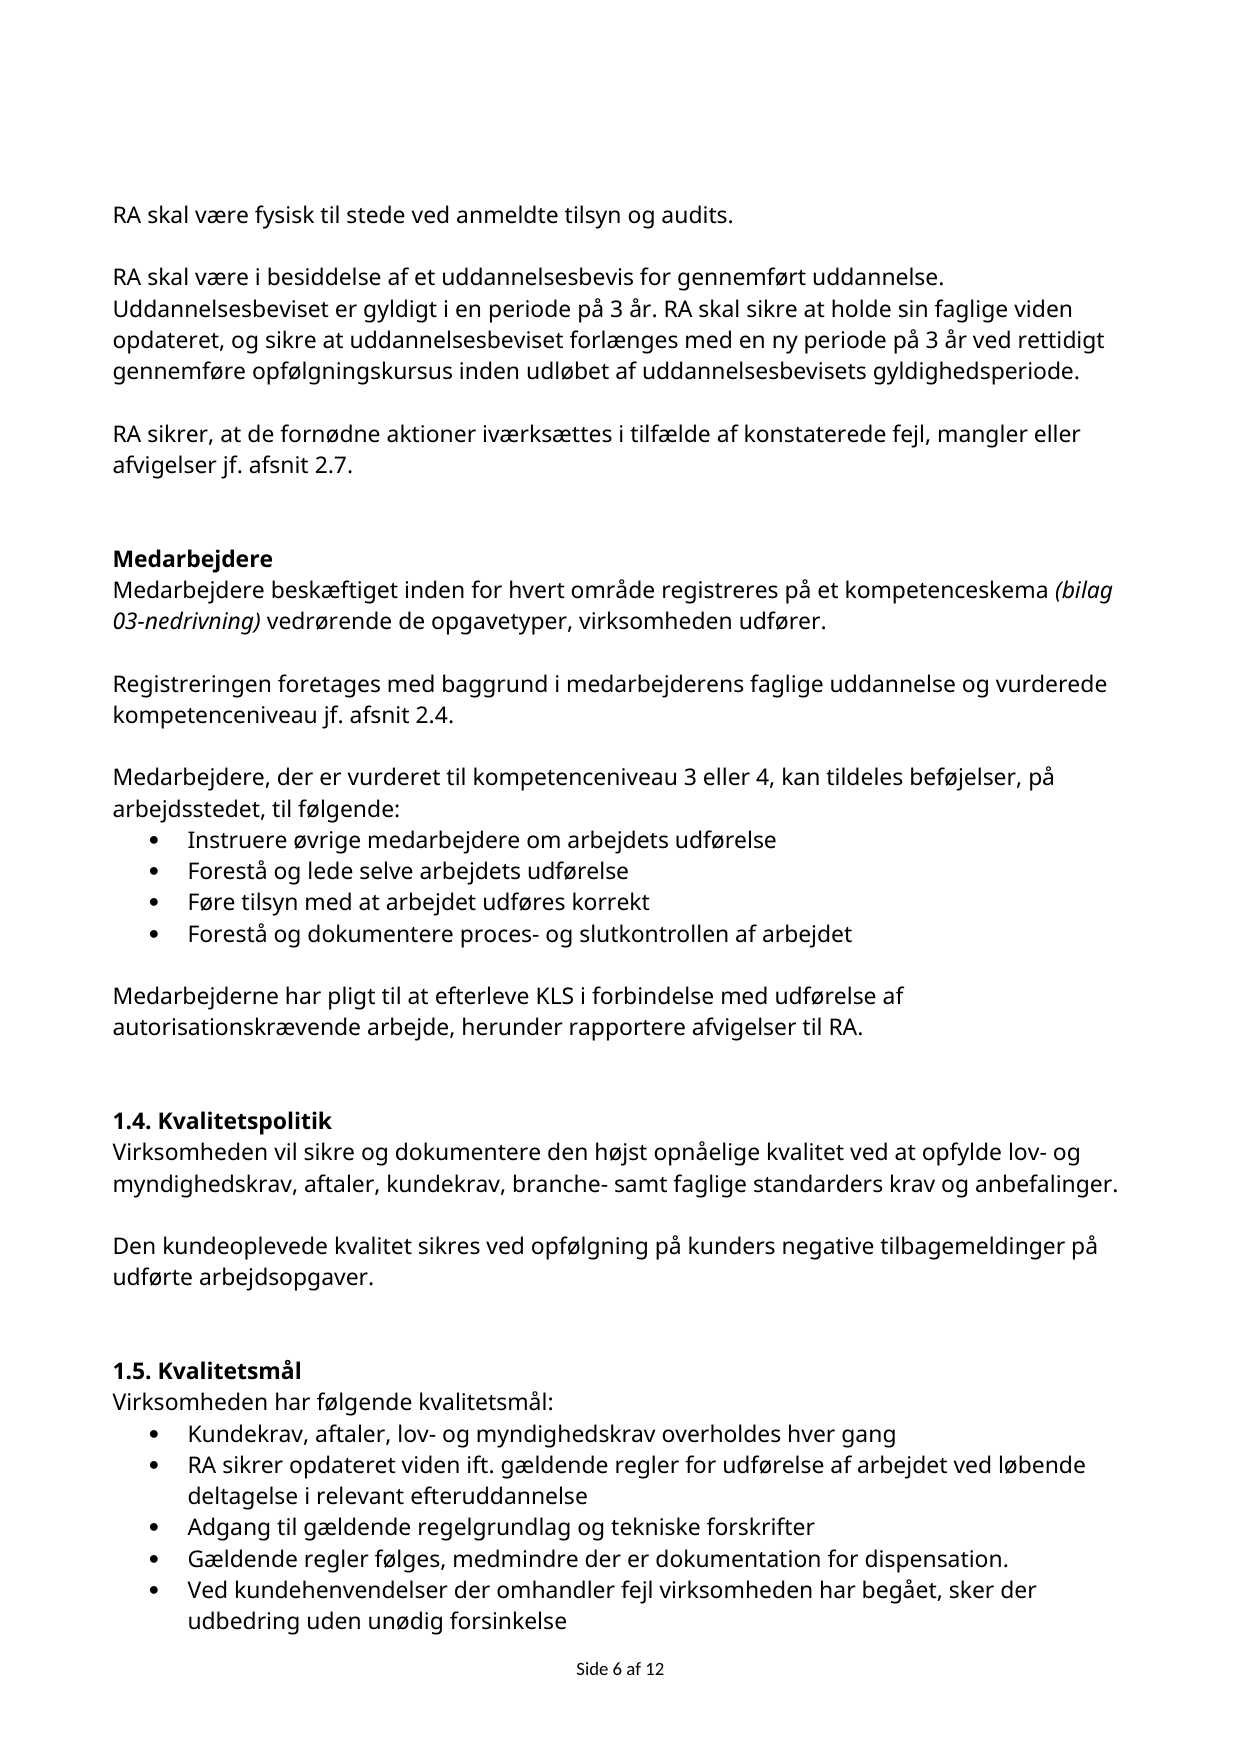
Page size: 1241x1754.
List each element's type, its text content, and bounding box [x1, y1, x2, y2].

text Den kundeoplevede kvalitet sikres ved opfølgning på kunders negative tilbagemeldinger på udførte arbejdsopgaver. [112, 1230, 1128, 1293]
text 1.5. Kvalitetsmål [112, 1355, 1128, 1386]
list Forestå og lede selve arbejdets udførelse [150, 855, 1128, 886]
list Adgang til gældende regelgrundlag og tekniske forskrifter [150, 1511, 1128, 1543]
text Medarbejderne har pligt til at efterleve KLS i forbindelse med udførelse af autorisationskrævende arbejde, herunder rapportere afvigelser til RA. [112, 980, 1128, 1043]
text RA skal være i besiddelse af et uddannelsesbevis for gennemført uddannelse. Uddannelsesbeviset er gyldigt i en periode på 3 år. RA skal sikre at holde sin faglige viden opdateret, og sikre at uddannelsesbeviset forlænges med en ny periode på 3 år ved rettidigt gennemføre opfølgningskursus inden udløbet af uddannelsesbevisets gyldighedsperiode. [112, 261, 1128, 386]
text Virksomheden vil sikre og dokumentere den højst opnåelige kvalitet ved at opfylde lov- og myndighedskrav, aftaler, kundekrav, branche- samt faglige standarders krav og anbefalinger. [112, 1136, 1128, 1199]
list Ved kundehenvendelser der omhandler fejl virksomheden har begået, sker der udbedring uden unødig forsinkelse [150, 1574, 1128, 1636]
list Medarbejdere, der er vurderet til kompetenceniveau 3 eller 4, kan tildeles beføjelser, på arbejdsstedet, til følgende: [112, 761, 1128, 824]
text Registreringen foretages med baggrund i medarbejderens faglige uddannelse og vurderede kompetenceniveau jf. afsnit 2.4. [112, 668, 1128, 730]
list Forestå og dokumentere proces- og slutkontrollen af arbejdet [150, 918, 1128, 949]
list Kundekrav, aftaler, lov- og myndighedskrav overholdes hver gang [150, 1418, 1128, 1449]
text Medarbejdere [112, 543, 1128, 574]
text RA sikrer, at de fornødne aktioner iværksættes i tilfælde af konstaterede fejl, mangler eller afvigelser jf. afsnit 2.7. [112, 418, 1128, 480]
list RA sikrer opdateret viden ift. gældende regler for udførelse af arbejdet ved løbende deltagelse i relevant efteruddannelse [150, 1449, 1128, 1511]
list Føre tilsyn med at arbejdet udføres korrekt [150, 886, 1128, 918]
list Gældende regler følges, medmindre der er dokumentation for dispensation. [150, 1543, 1128, 1574]
list Instruere øvrige medarbejdere om arbejdets udførelse [150, 824, 1128, 855]
text Medarbejdere beskæftiget inden for hvert område registreres på et kompetenceskema (bilag 03-nedrivning) vedrørende de opgavetyper, virksomheden udfører. [112, 574, 1128, 636]
text Virksomheden har følgende kvalitetsmål: [112, 1386, 1128, 1418]
text 1.4. Kvalitetspolitik [112, 1105, 1128, 1136]
text RA skal være fysisk til stede ved anmeldte tilsyn og audits. [112, 199, 1128, 230]
